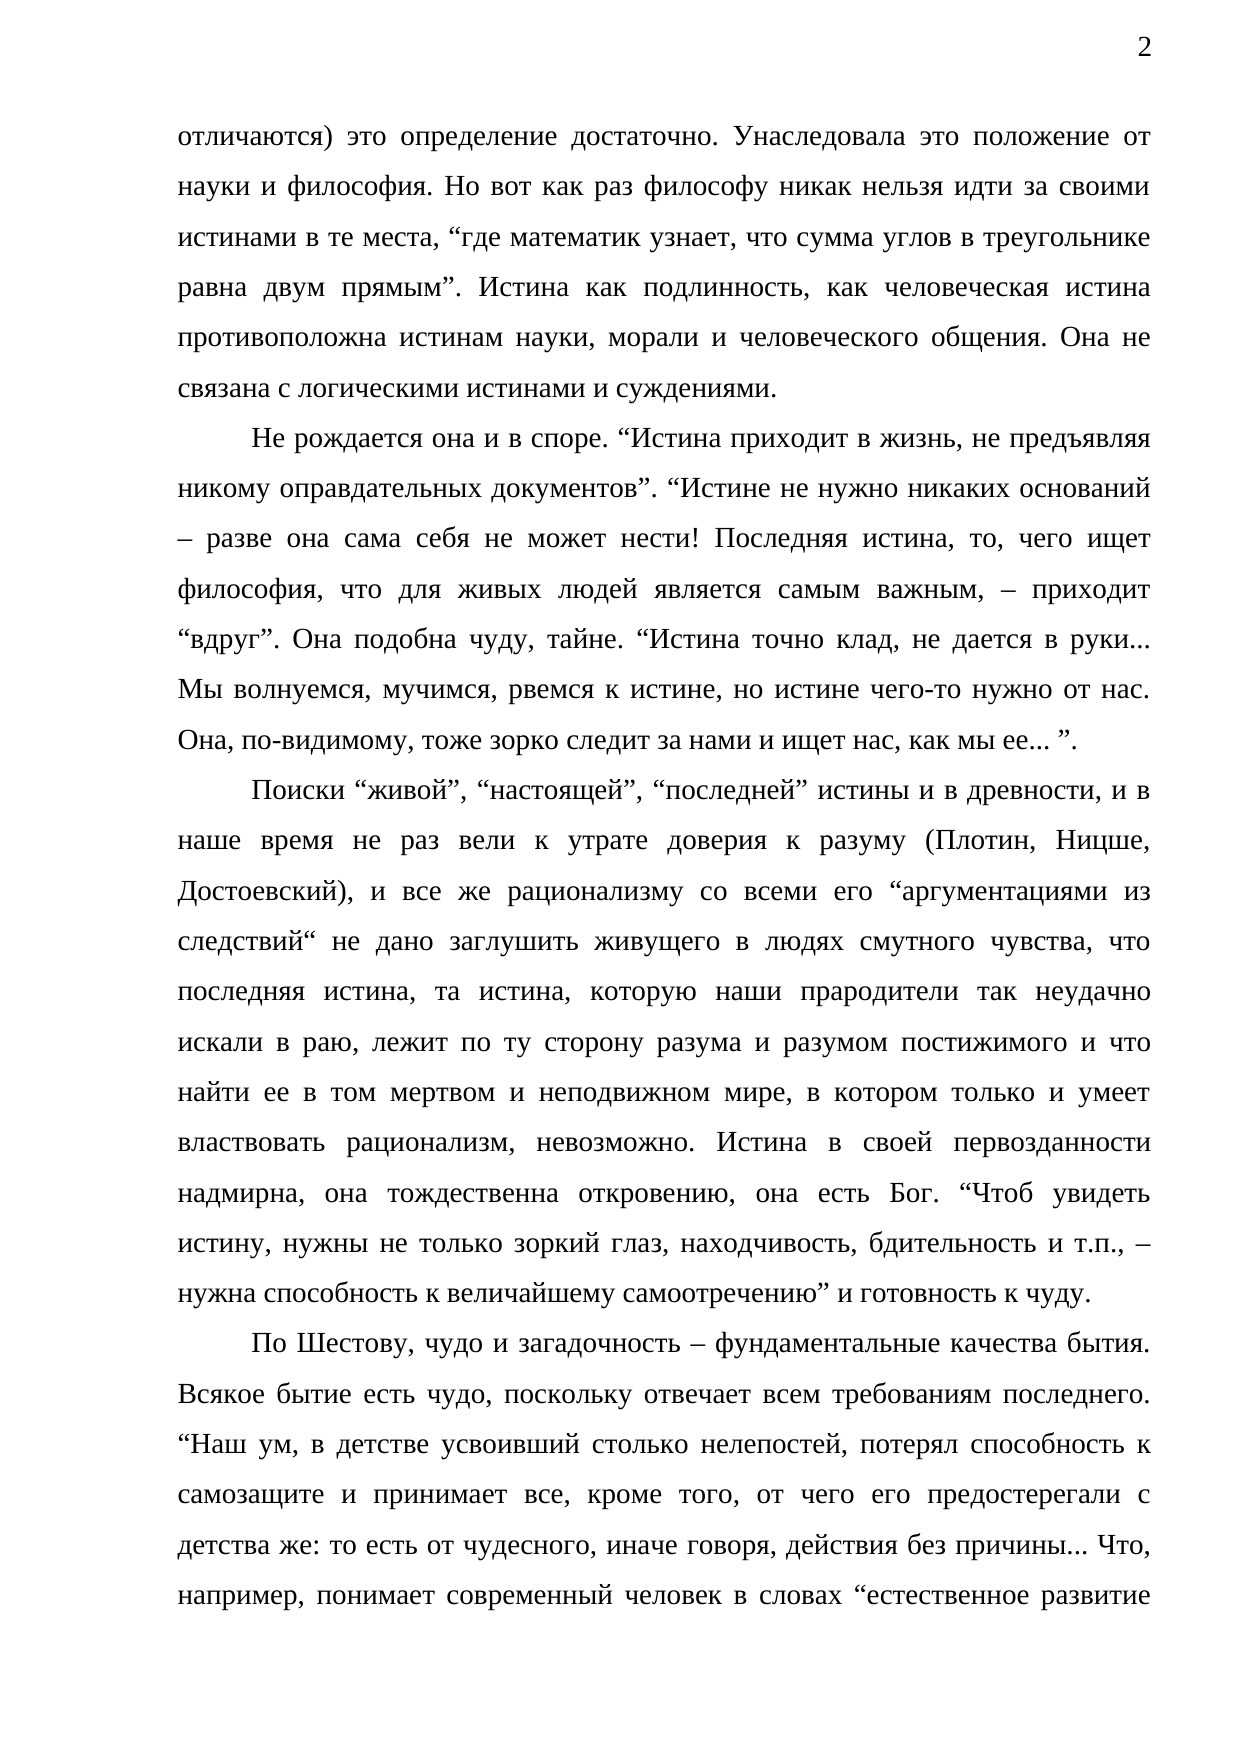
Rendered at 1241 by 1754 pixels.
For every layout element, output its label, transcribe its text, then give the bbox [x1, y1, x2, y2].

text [177, 1326, 1152, 1611]
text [177, 118, 1152, 403]
text Поиски “живой”, “настоящей”, “последней” истины и в древности, и в наше время не раз вели к утрате доверия к разуму (Плотин, Ницше, Достоевский), и все же рационализму со всеми его “аргументациями из следствий“ не дано заглушить живущего в людях смутного чувства, что последняя истина, та истина, которую наши прародители так неудачно искали в раю, лежит по ту сторону разума и разумом постижимого и что найти ее в том мертвом и неподвижном мире, в котором только и умеет властвовать рационализм, невозможно. Истина в своей первозданности надмирна, она тождественна откровению, она есть Бог. “Чтоб увидеть истину, нужны не только зоркий глаз, находчивость, бдительность и т.п., – нужна способность к величайшему самоотречению” и готовность к чуду. [177, 772, 1152, 1309]
text Не рождается она и в споре. “Истина приходит в жизнь, не предъявляя никому оправдательных документов”. “Истине не нужно никаких оснований – разве она сама себя не может нести! Последняя истина, то, чего ищет философия, что для живых людей является самым важным, – приходит “вдруг”. Она подобна чуду, тайне. “Истина точно клад, не дается в руки... Мы волнуемся, мучимся, рвемся к истине, но истине чего-то нужно от нас. Она, по-видимому, тоже зорко следит за нами и ищет нас, как мы ее... ”. [177, 420, 1152, 755]
